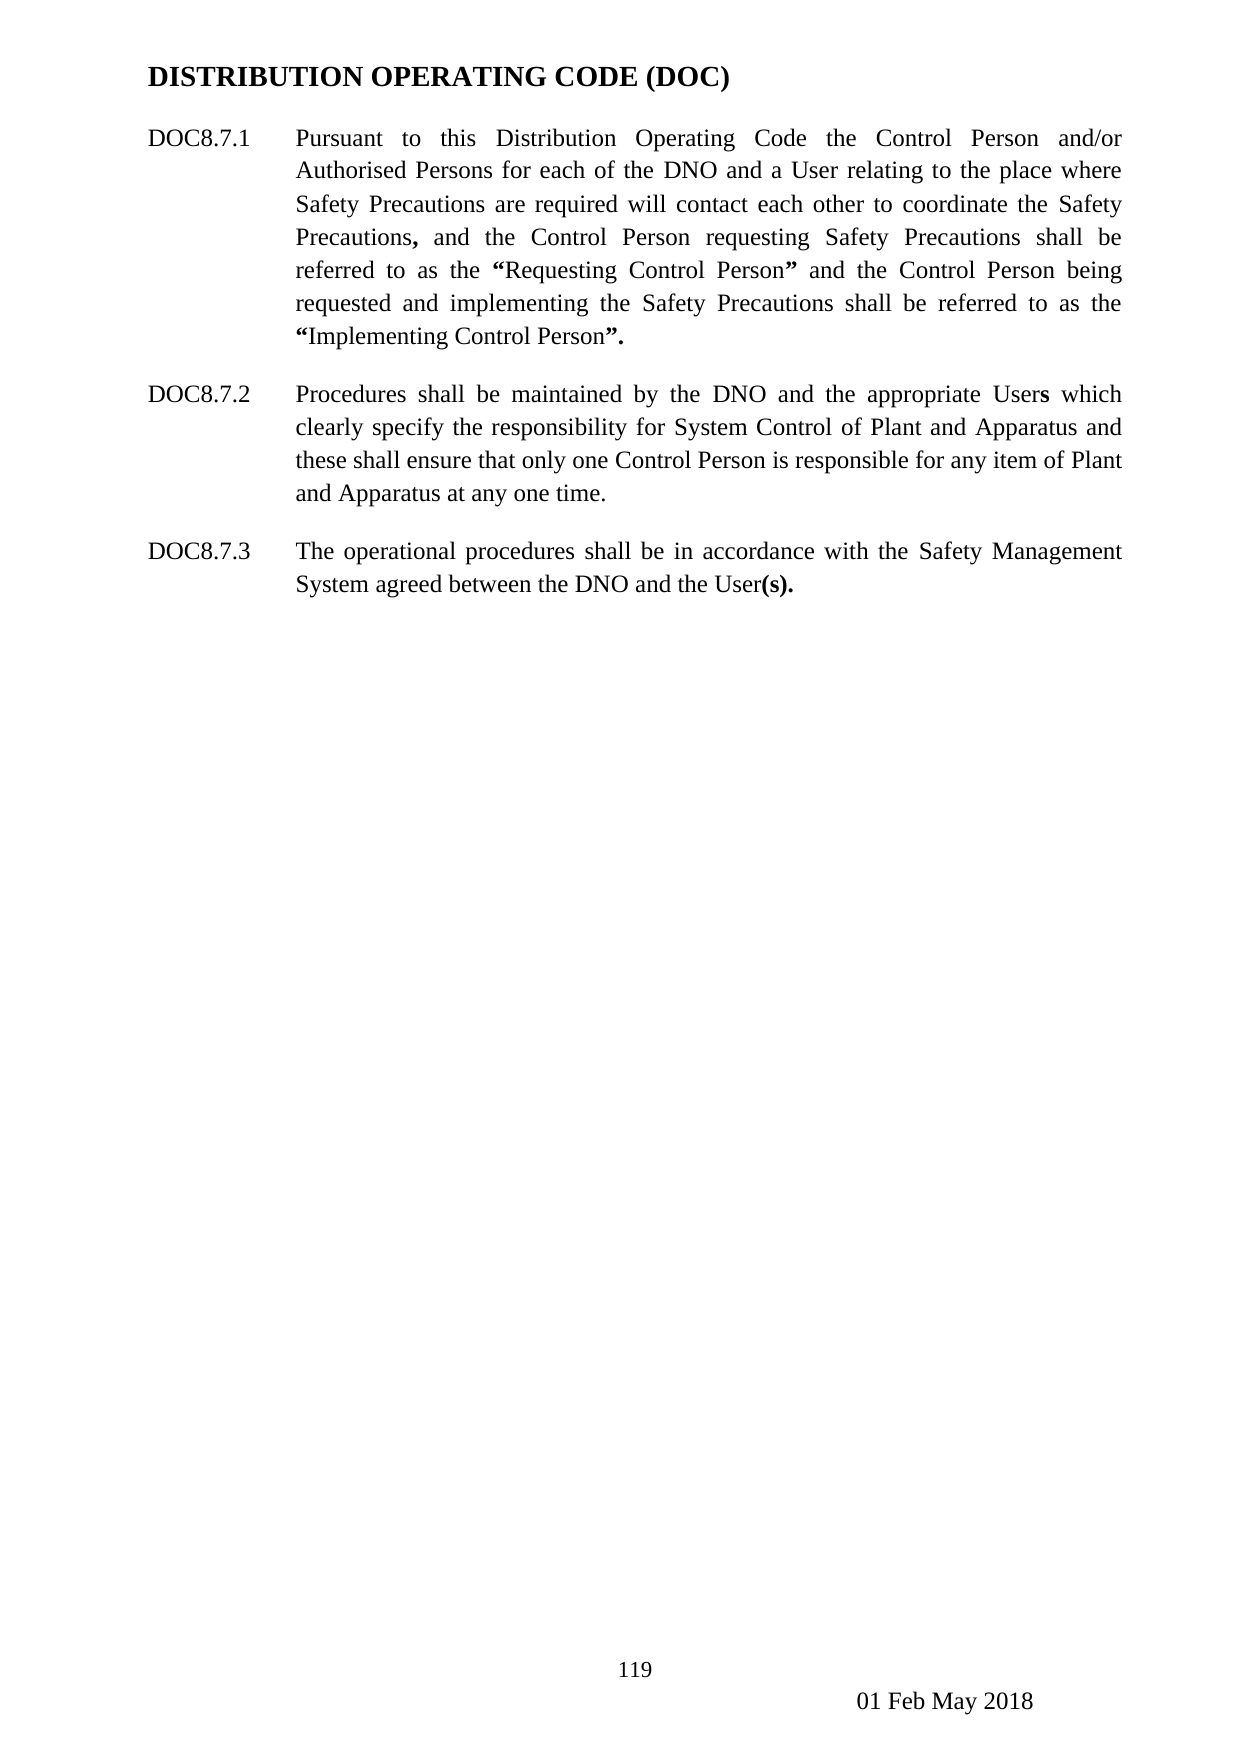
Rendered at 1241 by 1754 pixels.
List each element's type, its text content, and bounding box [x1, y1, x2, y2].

text 8.7.2 Procedures shall be maintained by the DNO and the appropriate Users which clearly specify the responsibility for System Control of Plant and Apparatus and these shall ensure that only one Control Person is responsible for any item of Plant and Apparatus at any one time. [148, 379, 1122, 507]
text 8.7.3 The operational procedures shall be in accordance with the Safety Management System agreed between the DNO and the User(s). [148, 536, 1122, 598]
text 8.7.1 Pursuant to this Distribution Operating Code the Control Person and/or Authorised Persons for each of the DNO and a User relating to the place where Safety Precautions are required will contact each other to coordinate the Safety Precautions, and the Control Person requesting Safety Precautions shall be referred to as the “Requesting Control Person” and the Control Person being requested and implementing the Safety Precautions shall be referred to as the “Implementing Control Person”. [148, 123, 1122, 349]
